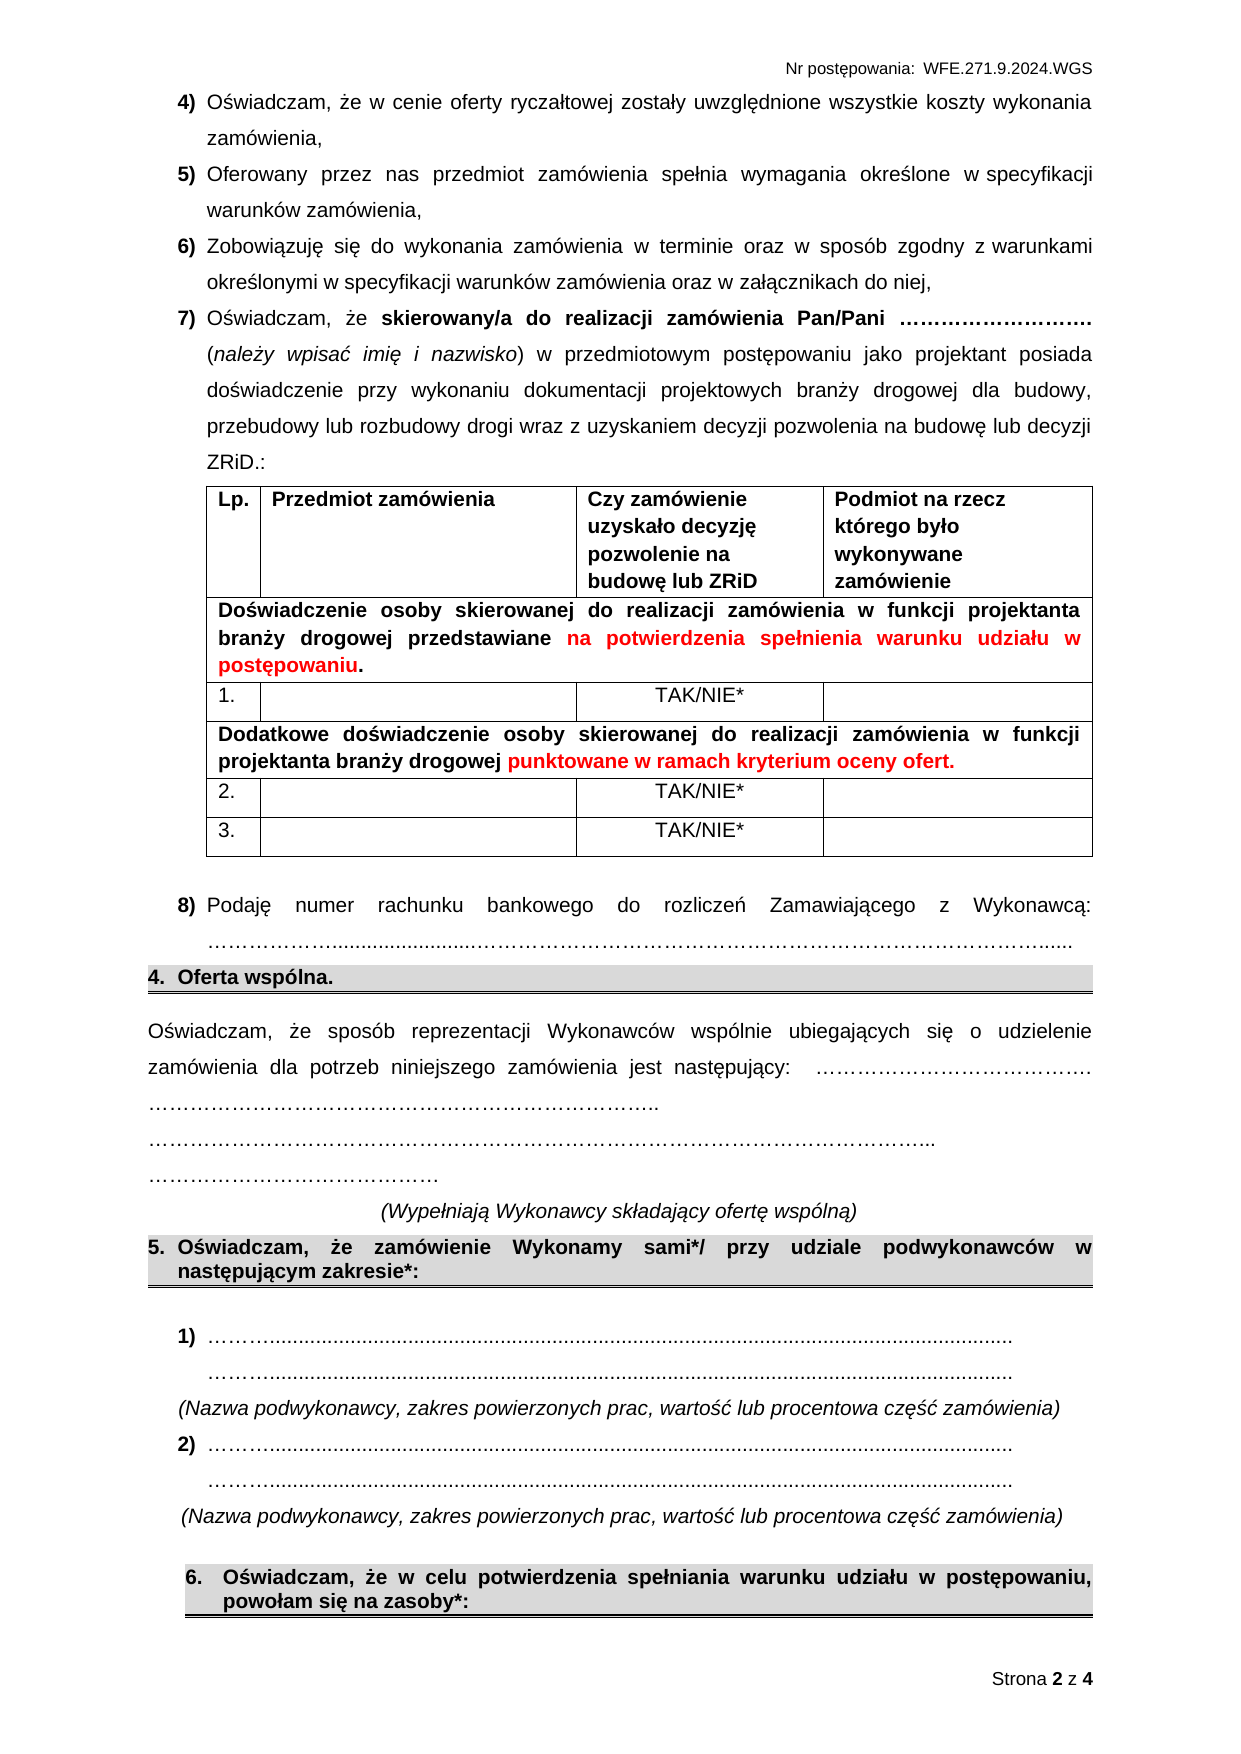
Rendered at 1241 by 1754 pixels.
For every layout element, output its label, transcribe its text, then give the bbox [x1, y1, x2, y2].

list Oświadczam, że w celu potwierdzenia spełniania warunku udziału w postępowaniu, powołam się na zasoby*: [185, 1564, 1093, 1614]
table_cell [261, 683, 576, 721]
list Podaję numer rachunku bankowego do rozliczeń Zamawiającego z Wykonawcą: ……………….........................………………………………………………………………………...... [177, 893, 1093, 953]
list Oświadczam, że zamówienie Wykonamy sami*/ przy udziale podwykonawców w następującym zakresie*: [148, 1235, 1093, 1285]
table_cell [261, 818, 576, 856]
table_header Lp. [207, 487, 260, 597]
table_cell TAK/NIE* [577, 818, 823, 856]
table_header Czy zamówienie uzyskało decyzję pozwolenie na budowę lub ZRiD [577, 487, 823, 597]
list Oferowany przez nas przedmiot zamówienia spełnia wymagania określone w specyfikacji warunków zamówienia, [177, 162, 1093, 222]
table_cell Doświadczenie osoby skierowanej do realizacji zamówienia w funkcji projektanta branży drogowej przedstawiane na potwierdzenia spełnienia warunku udziału w postępowaniu. [207, 598, 1092, 682]
text (Wypełniają Wykonawcy składający ofertę wspólną) [148, 1199, 1093, 1223]
table_cell 2. [207, 779, 260, 817]
table_cell [824, 818, 1092, 856]
text (Nazwa podwykonawcy, zakres powierzonych prac, wartość lub procentowa część zamówienia) [148, 1503, 1093, 1527]
table_cell TAK/NIE* [577, 683, 823, 721]
list ………................................................................................................................................. [177, 1324, 1093, 1348]
table_cell [824, 779, 1092, 817]
text Oświadczam, że sposób reprezentacji Wykonawców wspólnie ubiegających się o udzielenie zamówienia dla potrzeb niniejszego zamówienia jest następujący: ………………………………….………………………………………………………………..…………………………………………………………………………………………………...…………………………………… [148, 1019, 1093, 1187]
table_cell 3. [207, 818, 260, 856]
text (Nazwa podwykonawcy, zakres powierzonych prac, wartość lub procentowa część zamówienia) [148, 1396, 1093, 1420]
list Oświadczam, że skierowany/a do realizacji zamówienia Pan/Pani ………………………. (należy wpisać imię i nazwisko) w przedmiotowym postępowaniu jako projektant posiada doświadczenie przy wykonaniu dokumentacji projektowych branży drogowej dla budowy, przebudowy lub rozbudowy drogi wraz z uzyskaniem decyzji pozwolenia na budowę lub decyzji ZRiD.: [177, 306, 1093, 473]
list ………................................................................................................................................. [207, 1360, 1093, 1384]
list Oświadczam, że w cenie oferty ryczałtowej zostały uwzględnione wszystkie koszty wykonania zamówienia, [177, 90, 1093, 150]
list ………................................................................................................................................. [207, 1468, 1093, 1492]
table_cell [824, 683, 1092, 721]
table_cell [261, 779, 576, 817]
list ………................................................................................................................................. [177, 1432, 1093, 1456]
table_header Przedmiot zamówienia [261, 487, 576, 597]
table_cell 1. [207, 683, 260, 721]
list Zobowiązuję się do wykonania zamówienia w terminie oraz w sposób zgodny z warunkami określonymi w specyfikacji warunków zamówienia oraz w załącznikach do niej, [177, 234, 1093, 294]
table_cell Dodatkowe doświadczenie osoby skierowanej do realizacji zamówienia w funkcji projektanta branży drogowej punktowane w ramach kryterium oceny ofert. [207, 722, 1092, 778]
list Oferta wspólna. [148, 965, 1093, 991]
table_header Podmiot na rzecz którego było wykonywane zamówienie [824, 487, 1092, 597]
table_cell TAK/NIE* [577, 779, 823, 817]
